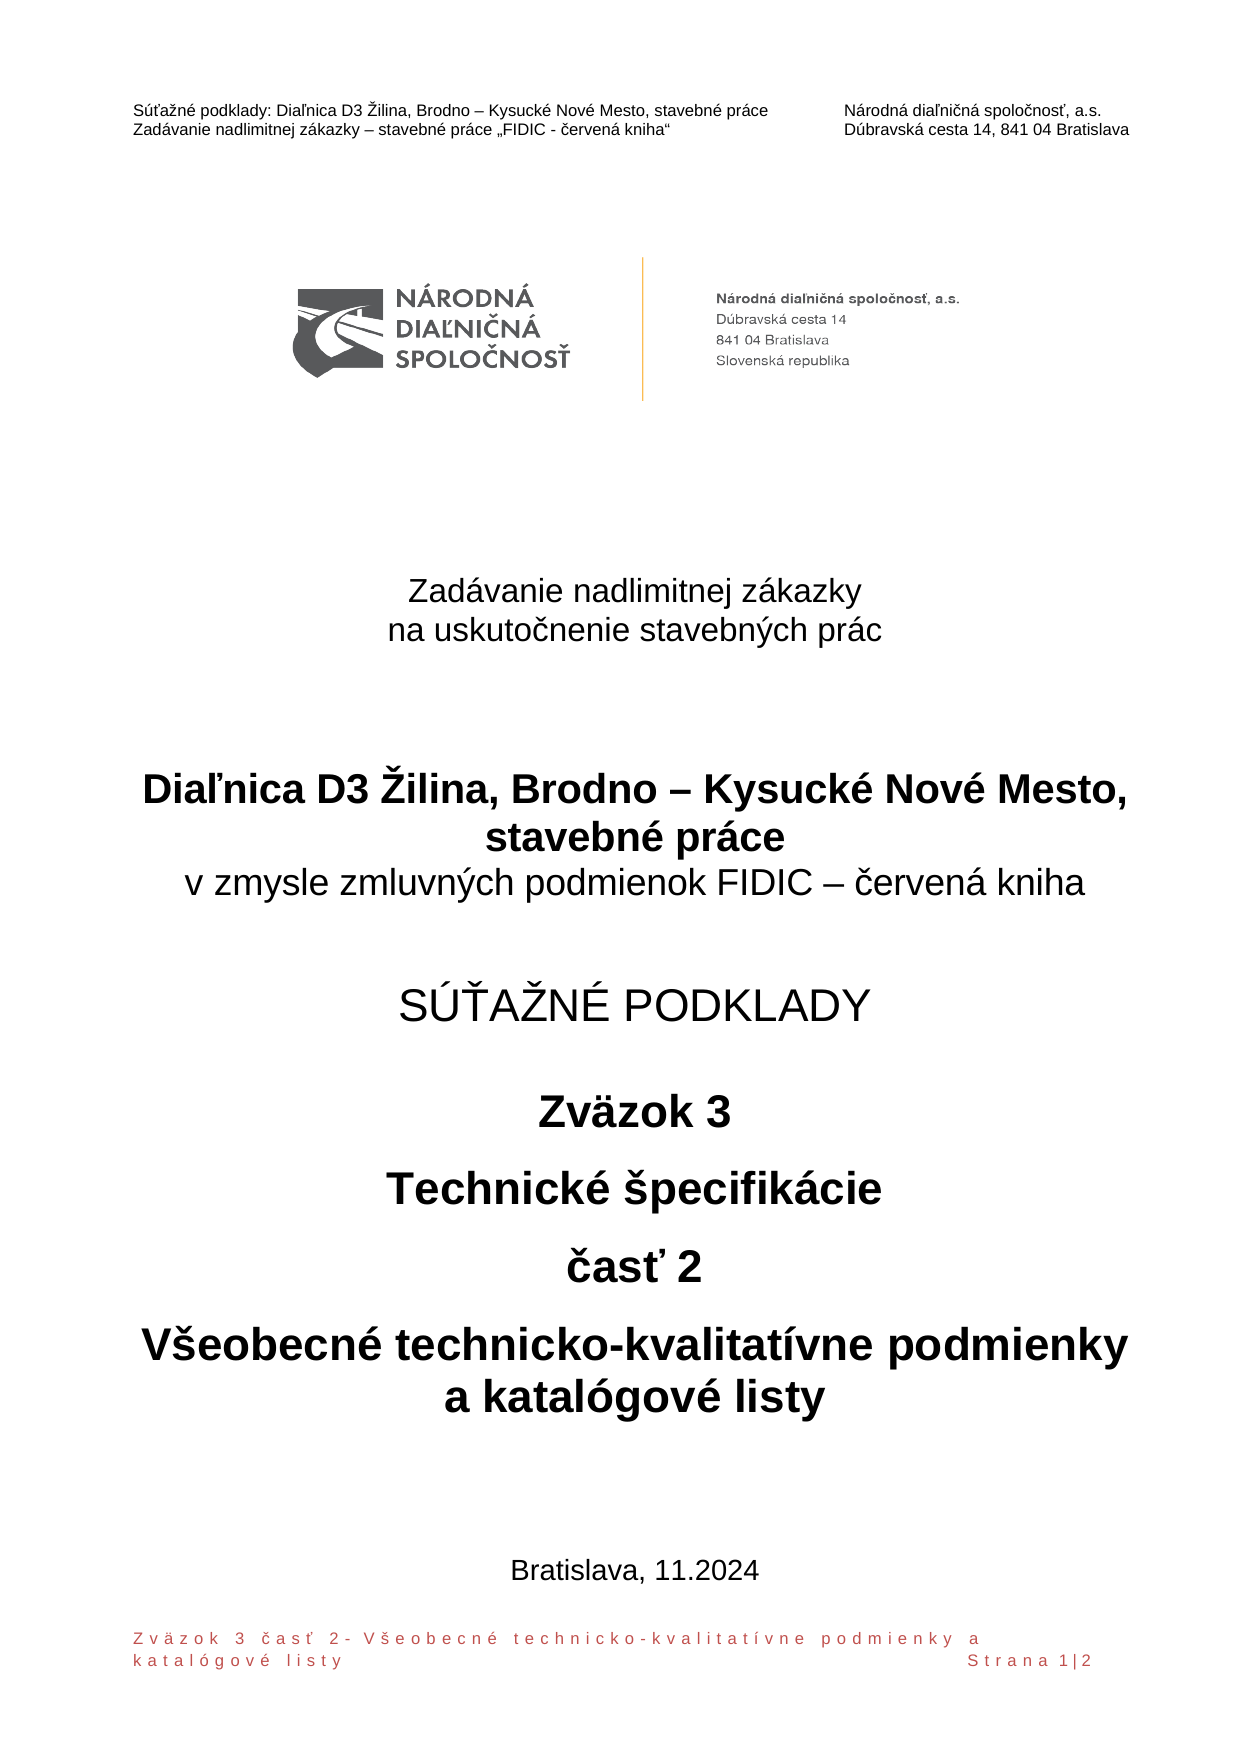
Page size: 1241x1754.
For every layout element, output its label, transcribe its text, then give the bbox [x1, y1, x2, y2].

text Bratislava, 11.2024 [133, 1553, 1137, 1587]
text Zväzok 3 [133, 1084, 1137, 1137]
text Všeobecné technicko-kvalitatívne podmienky a katalógové listy [133, 1317, 1137, 1423]
text SÚŤAŽNÉ PODKLADY [133, 979, 1137, 1031]
text Diaľnica D3 Žilina, Brodno – Kysucké Nové Mesto, stavebné práce [133, 764, 1137, 860]
picture [221, 192, 1030, 463]
text časť 2 [133, 1239, 1137, 1292]
text na uskutočnenie stavebných prác [133, 609, 1137, 648]
text v zmysle zmluvných podmienok FIDIC – červená kniha [133, 860, 1137, 903]
text Technické špecifikácie [133, 1162, 1137, 1214]
text Zadávanie nadlimitnej zákazky [133, 571, 1137, 609]
